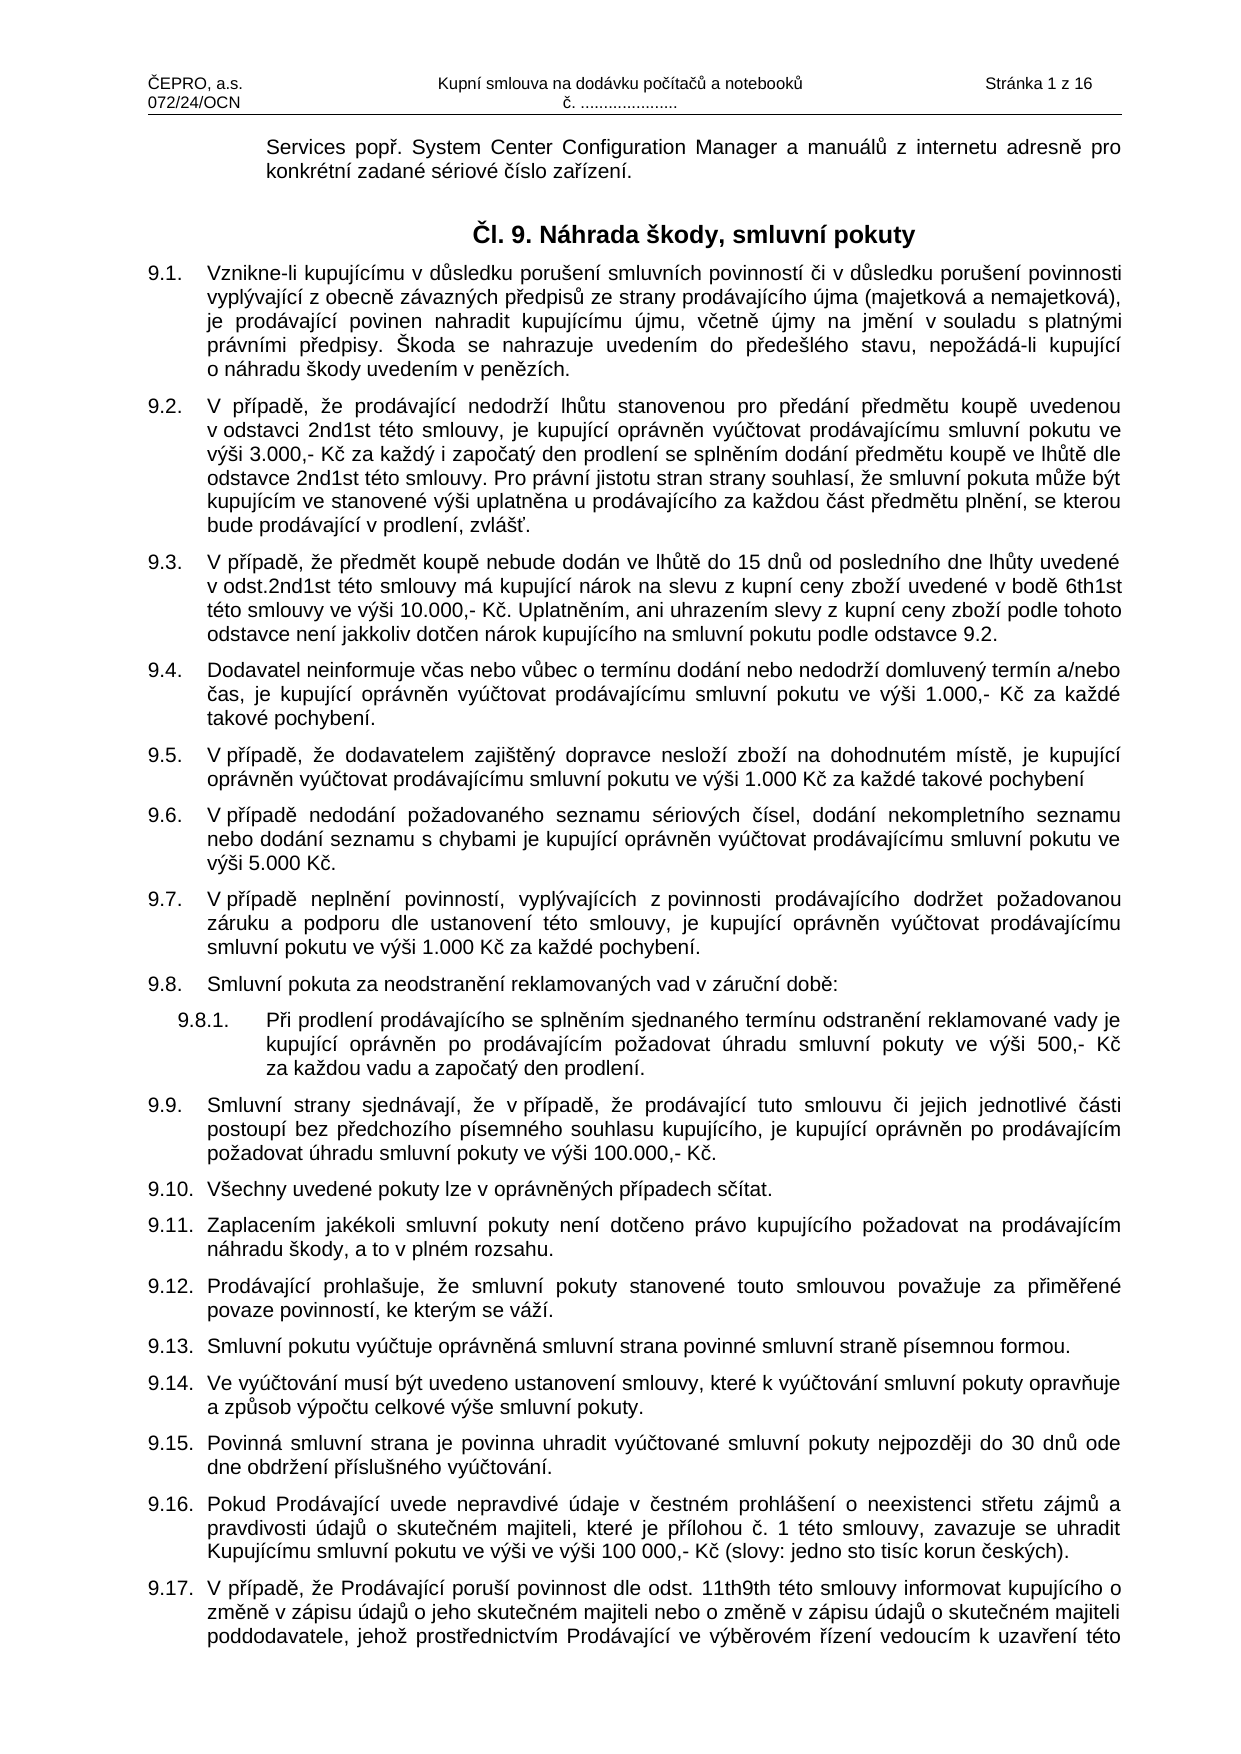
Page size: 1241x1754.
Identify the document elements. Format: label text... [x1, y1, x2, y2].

text V případě, že předmět koupě nebude dodán ve lhůtě do 15 dnů od posledního dne lhůty uvedené v odst.2.1 této smlouvy má kupující nárok na slevu z kupní ceny zboží uvedené v bodě 6.1 této smlouvy ve výši 10.000,- Kč. Uplatněním, ani uhrazením slevy z kupní ceny zboží podle tohoto odstavce není jakkoliv dotčen nárok kupujícího na smluvní pokutu podle odstavce 9.2. [148, 550, 1122, 646]
text Smluvní strany sjednávají, že v případě, že prodávající tuto smlouvu či jejich jednotlivé části postoupí bez předchozího písemného souhlasu kupujícího, je kupující oprávněn po prodávajícím požadovat úhradu smluvní pokuty ve výši 100.000,- Kč. [148, 1092, 1122, 1164]
text V případě, že dodavatelem zajištěný dopravce nesloží zboží na dohodnutém místě, je kupující oprávněn vyúčtovat prodávajícímu smluvní pokutu ve výši 1.000 Kč za každé takové pochybení [148, 742, 1122, 790]
text Náhrada škody, smluvní pokuty [266, 220, 1122, 249]
text Dodavatel neinformuje včas nebo vůbec o termínu dodání nebo nedodrží domluvený termín a/nebo čas, je kupující oprávněn vyúčtovat prodávajícímu smluvní pokutu ve výši 1.000,- Kč za každé takové pochybení. [148, 658, 1122, 730]
text V případě nedodání požadovaného seznamu sériových čísel, dodání nekompletního seznamu nebo dodání seznamu s chybami je kupující oprávněn vyúčtovat prodávajícímu smluvní pokutu ve výši 5.000 Kč. [148, 803, 1122, 875]
text V případě neplnění povinností, vyplývajících z povinnosti prodávajícího dodržet požadovanou záruku a podporu dle ustanovení této smlouvy, je kupující oprávněn vyúčtovat prodávajícímu smluvní pokutu ve výši 1.000 Kč za každé pochybení. [148, 887, 1122, 959]
text Smluvní pokuta za neodstranění reklamovaných vad v záruční době: [148, 972, 1122, 996]
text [177, 134, 1122, 182]
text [148, 1576, 1122, 1648]
text V případě, že prodávající nedodrží lhůtu stanovenou pro předání předmětu koupě uvedenou v odstavci 2.1 této smlouvy, je kupující oprávněn vyúčtovat prodávajícímu smluvní pokutu ve výši 3.000,- Kč za každý i započatý den prodlení se splněním dodání předmětu koupě ve lhůtě dle odstavce 2.1 této smlouvy. Pro právní jistotu stran strany souhlasí, že smluvní pokuta může být kupujícím ve stanovené výši uplatněna u prodávajícího za každou část předmětu plnění, se kterou bude prodávající v prodlení, zvlášť. [148, 393, 1122, 537]
text Ve vyúčtování musí být uvedeno ustanovení smlouvy, které k vyúčtování smluvní pokuty opravňuje a způsob výpočtu celkové výše smluvní pokuty. [148, 1371, 1122, 1418]
text Povinná smluvní strana je povinna uhradit vyúčtované smluvní pokuty nejpozději do 30 dnů ode dne obdržení příslušného vyúčtování. [148, 1431, 1122, 1479]
text Prodávající prohlašuje, že smluvní pokuty stanovené touto smlouvou považuje za přiměřené povaze povinností, ke kterým se váží. [148, 1274, 1122, 1322]
text Při prodlení prodávajícího se splněním sjednaného termínu odstranění reklamované vady je kupující oprávněn po prodávajícím požadovat úhradu smluvní pokuty ve výši 500,- Kč za každou vadu a započatý den prodlení. [177, 1008, 1122, 1080]
text Smluvní pokutu vyúčtuje oprávněná smluvní strana povinné smluvní straně písemnou formou. [148, 1334, 1122, 1358]
text Vznikne-li kupujícímu v důsledku porušení smluvních povinností či v důsledku porušení povinnosti vyplývající z obecně závazných předpisů ze strany prodávajícího újma (majetková a nemajetková), je prodávající povinen nahradit kupujícímu újmu, včetně újmy na jmění v souladu s platnými právními předpisy. Škoda se nahrazuje uvedením do předešlého stavu, nepožádá-li kupující o náhradu škody uvedením v penězích. [148, 261, 1122, 381]
text Pokud Prodávající uvede nepravdivé údaje v čestném prohlášení o neexistenci střetu zájmů a pravdivosti údajů o skutečném majiteli, které je přílohou č. 1 této smlouvy, zavazuje se uhradit Kupujícímu smluvní pokutu ve výši ve výši 100 000,- Kč (slovy: jedno sto tisíc korun českých). [148, 1491, 1122, 1563]
text Všechny uvedené pokuty lze v oprávněných případech sčítat. [148, 1177, 1122, 1201]
text Zaplacením jakékoli smluvní pokuty není dotčeno právo kupujícího požadovat na prodávajícím náhradu škody, a to v plném rozsahu. [148, 1213, 1122, 1261]
